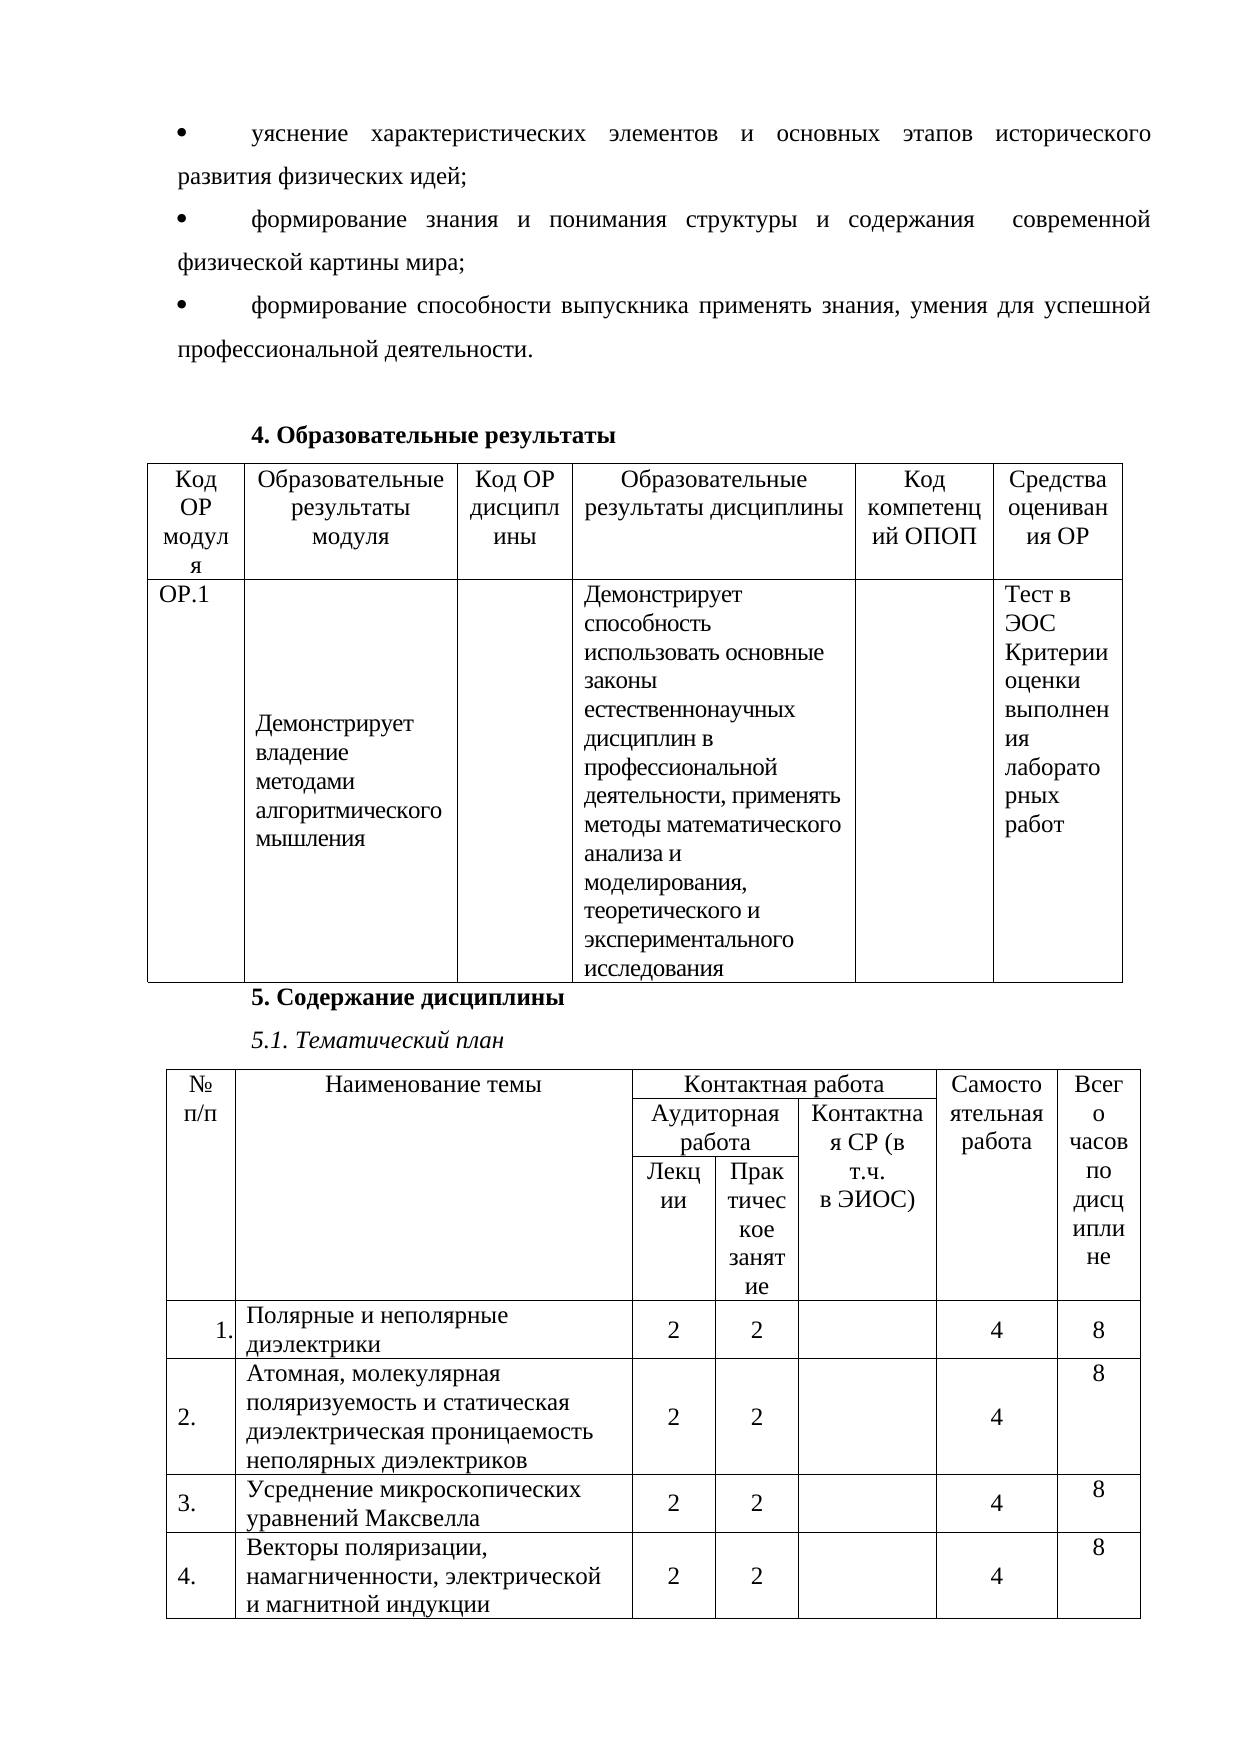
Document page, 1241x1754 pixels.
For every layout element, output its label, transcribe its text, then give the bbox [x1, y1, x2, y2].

table_cell [799, 1359, 936, 1473]
table_cell [167, 1533, 235, 1618]
table_cell 2 [633, 1301, 715, 1358]
table_cell ОР.1 [148, 580, 244, 982]
table_cell [167, 1301, 235, 1358]
table_cell 4 [937, 1533, 1057, 1618]
table_header Самостоятельная работа [937, 1070, 1057, 1300]
table_cell 8 [1058, 1475, 1140, 1532]
table_cell Демонстрирует способность использовать основные законы естественнонаучных дисциплин в профессиональной деятельности, применять методы математического анализа и моделирования, теоретического и экспериментального исследования [573, 580, 855, 982]
list уяснение характеристических элементов и основных этапов исторического развития физических идей; [177, 118, 1152, 190]
table_cell 8 [1058, 1359, 1140, 1473]
table_cell Лекции [633, 1157, 715, 1300]
table_cell [856, 580, 993, 982]
table_cell 8 [1058, 1301, 1140, 1358]
table_cell 4 [937, 1359, 1057, 1473]
table_cell [167, 1475, 235, 1532]
table_cell Полярные и неполярные диэлектрики [236, 1301, 632, 1358]
table_cell 4 [937, 1475, 1057, 1532]
table_cell Аудиторная работа [633, 1099, 798, 1156]
table_cell 2 [716, 1533, 798, 1618]
table_cell Усреднение микроскопических уравнений Максвелла [236, 1475, 632, 1532]
list формирование способности выпускника применять знания, умения для успешной профессиональной деятельности. [177, 291, 1152, 362]
table_header Код ОР дисциплины [458, 464, 572, 579]
text 4. Образовательные результаты [177, 420, 1152, 449]
table_cell 2 [633, 1533, 715, 1618]
table_header Образовательные результаты дисциплины [573, 464, 855, 579]
table_cell [799, 1475, 936, 1532]
table_cell [167, 1359, 235, 1473]
table_cell Тест в ЭОС Критерии оценки выполнения лабораторных работ [994, 580, 1122, 982]
table_header Код компетенций ОПОП [856, 464, 993, 579]
table_header Код ОР модуля [148, 464, 244, 579]
table_cell [799, 1301, 936, 1358]
table_cell 2 [716, 1359, 798, 1473]
text 5.1. Тематический план [177, 1025, 1152, 1054]
table_header Наименование темы [236, 1070, 632, 1300]
table_cell Практическое занятие [716, 1157, 798, 1300]
table_header Контактная работа [633, 1070, 936, 1098]
table_cell Векторы поляризации, намагниченности, электрической и магнитной индукции [236, 1533, 632, 1618]
table_cell [458, 580, 572, 982]
table_cell 8 [1058, 1533, 1140, 1618]
table_cell 2 [633, 1475, 715, 1532]
table_cell [799, 1533, 936, 1618]
table_cell Атомная, молекулярная поляризуемость и статическая диэлектрическая проницаемость неполярных диэлектриков [236, 1359, 632, 1473]
table_header Средства оценивания ОР [994, 464, 1122, 579]
table_header Всего часов по дисциплине [1058, 1070, 1140, 1300]
table_cell 2 [716, 1475, 798, 1532]
table_cell Демонстрирует владение методами алгоритмического мышления [245, 580, 457, 982]
table_header № п/п [167, 1070, 235, 1300]
text 5. Содержание дисциплины [177, 982, 1152, 1011]
table_cell Контактная СР (в т.ч. в ЭИОС) [799, 1099, 936, 1300]
table_cell 4 [937, 1301, 1057, 1358]
table_cell 2 [716, 1301, 798, 1358]
list формирование знания и понимания структуры и содержания современной физической картины мира; [177, 204, 1152, 276]
table_cell 2 [633, 1359, 715, 1473]
table_header Образовательные результаты модуля [245, 464, 457, 579]
